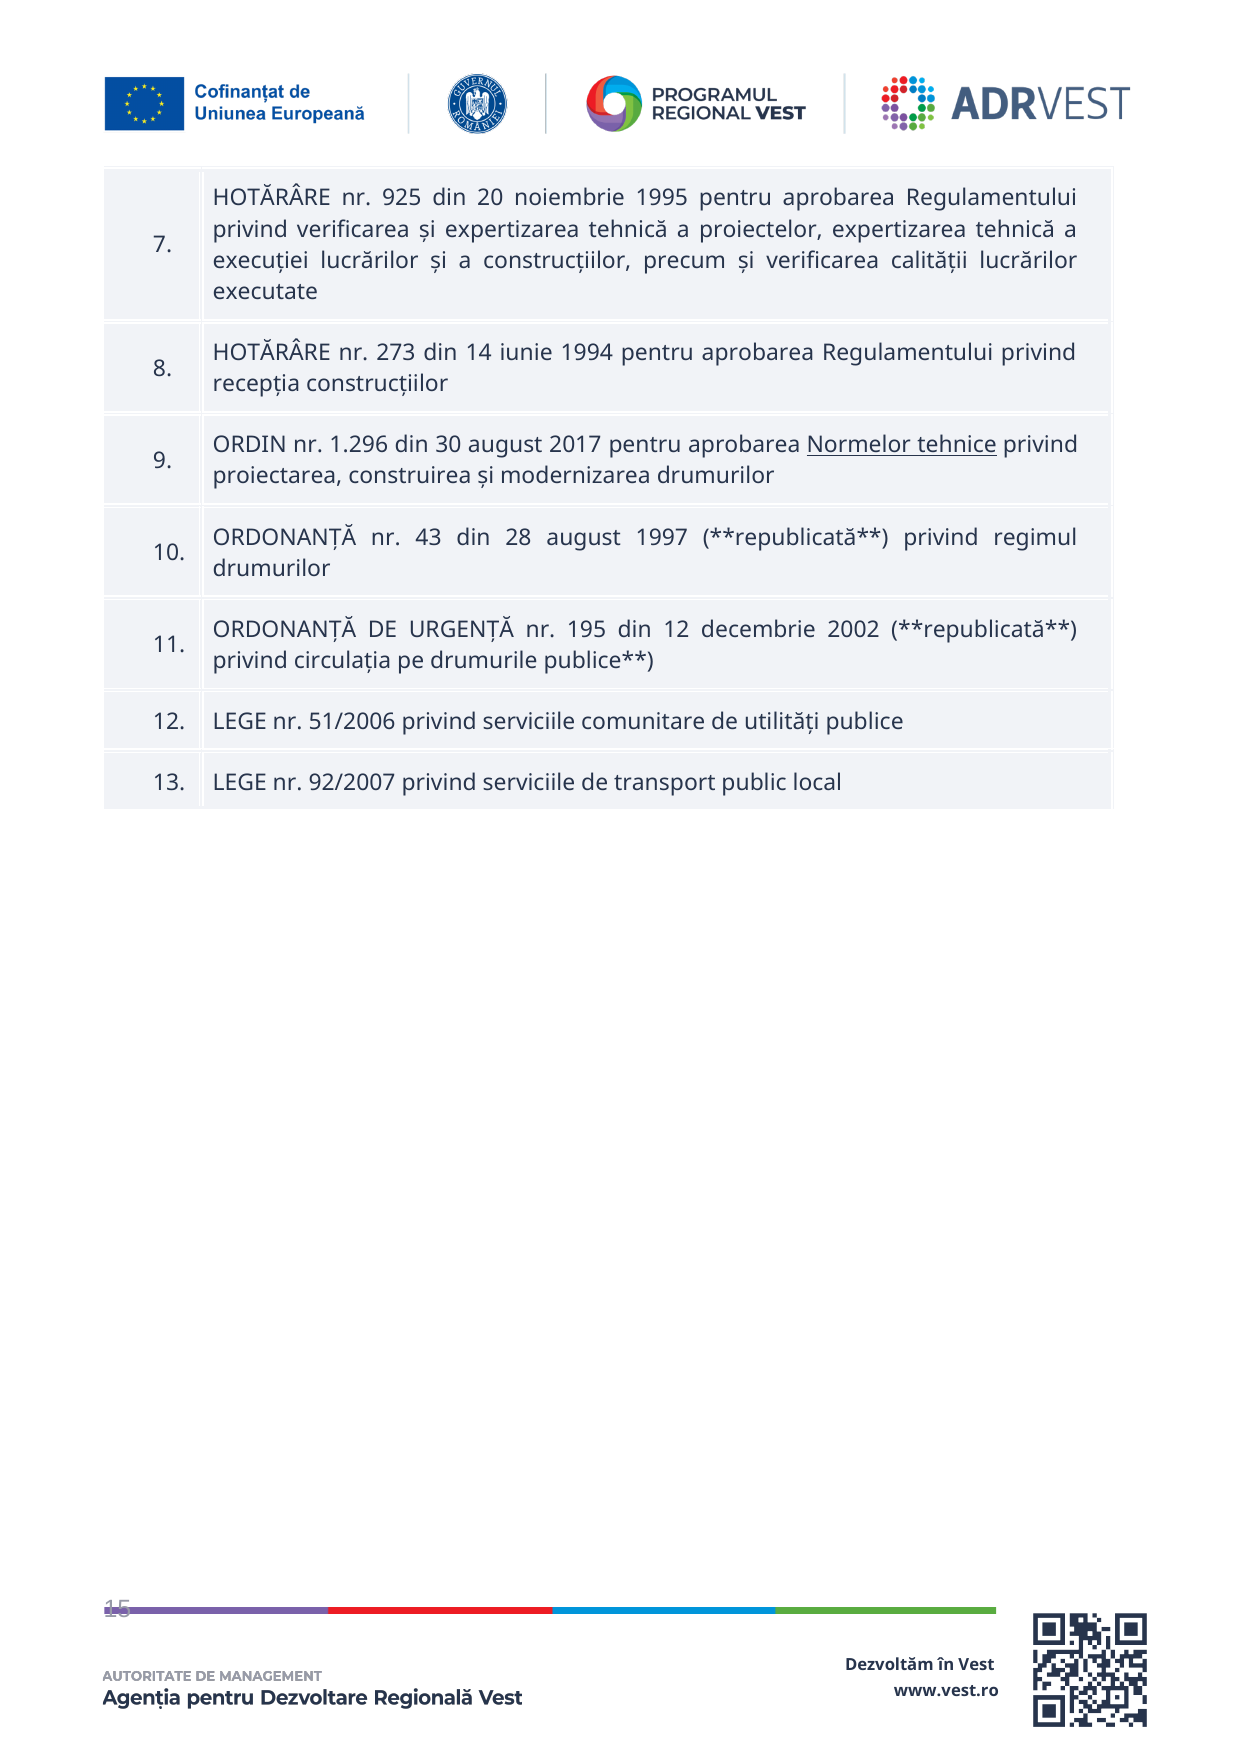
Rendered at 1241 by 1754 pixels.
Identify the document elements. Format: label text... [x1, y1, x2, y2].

table_cell [104, 169, 201, 319]
table_cell [104, 416, 199, 503]
table_cell ORDONANȚĂ DE URGENȚĂ nr. 195 din 12 decembrie 2002 (**republicată**) privind circulația pe drumurile publice**) [201, 595, 1114, 688]
table_cell [104, 508, 199, 595]
table_cell ORDONANȚĂ nr. 43 din 28 august 1997 (**republicată**) privind regimul drumurilor [201, 503, 1114, 595]
table_cell [104, 692, 199, 748]
table_cell ORDIN nr. 1.296 din 30 august 2017 pentru aprobarea Normelor tehnice privind proiectarea, construirea și modernizarea drumurilor [201, 411, 1114, 503]
picture [103, 73, 1131, 134]
table_cell [104, 600, 199, 688]
table_cell LEGE nr. 92/2007 privind serviciile de transport public local [201, 749, 1114, 809]
picture [1025, 1605, 1156, 1736]
table_cell LEGE nr. 51/2006 privind serviciile comunitare de utilități publice [201, 688, 1114, 748]
table_cell HOTĂRÂRE nr. 273 din 14 iunie 1994 pentru aprobarea Regulamentului privind recepția construcțiilor [201, 319, 1114, 411]
table_cell HOTĂRÂRE nr. 925 din 20 noiembrie 1995 pentru aprobarea Regulamentului privind verificarea și expertizarea tehnică a proiectelor, expertizarea tehnică a execuției lucrărilor și a construcțiilor, precum și verificarea calității lucrărilor executate [201, 166, 1114, 319]
table_cell [104, 753, 201, 809]
table_cell [104, 324, 199, 411]
